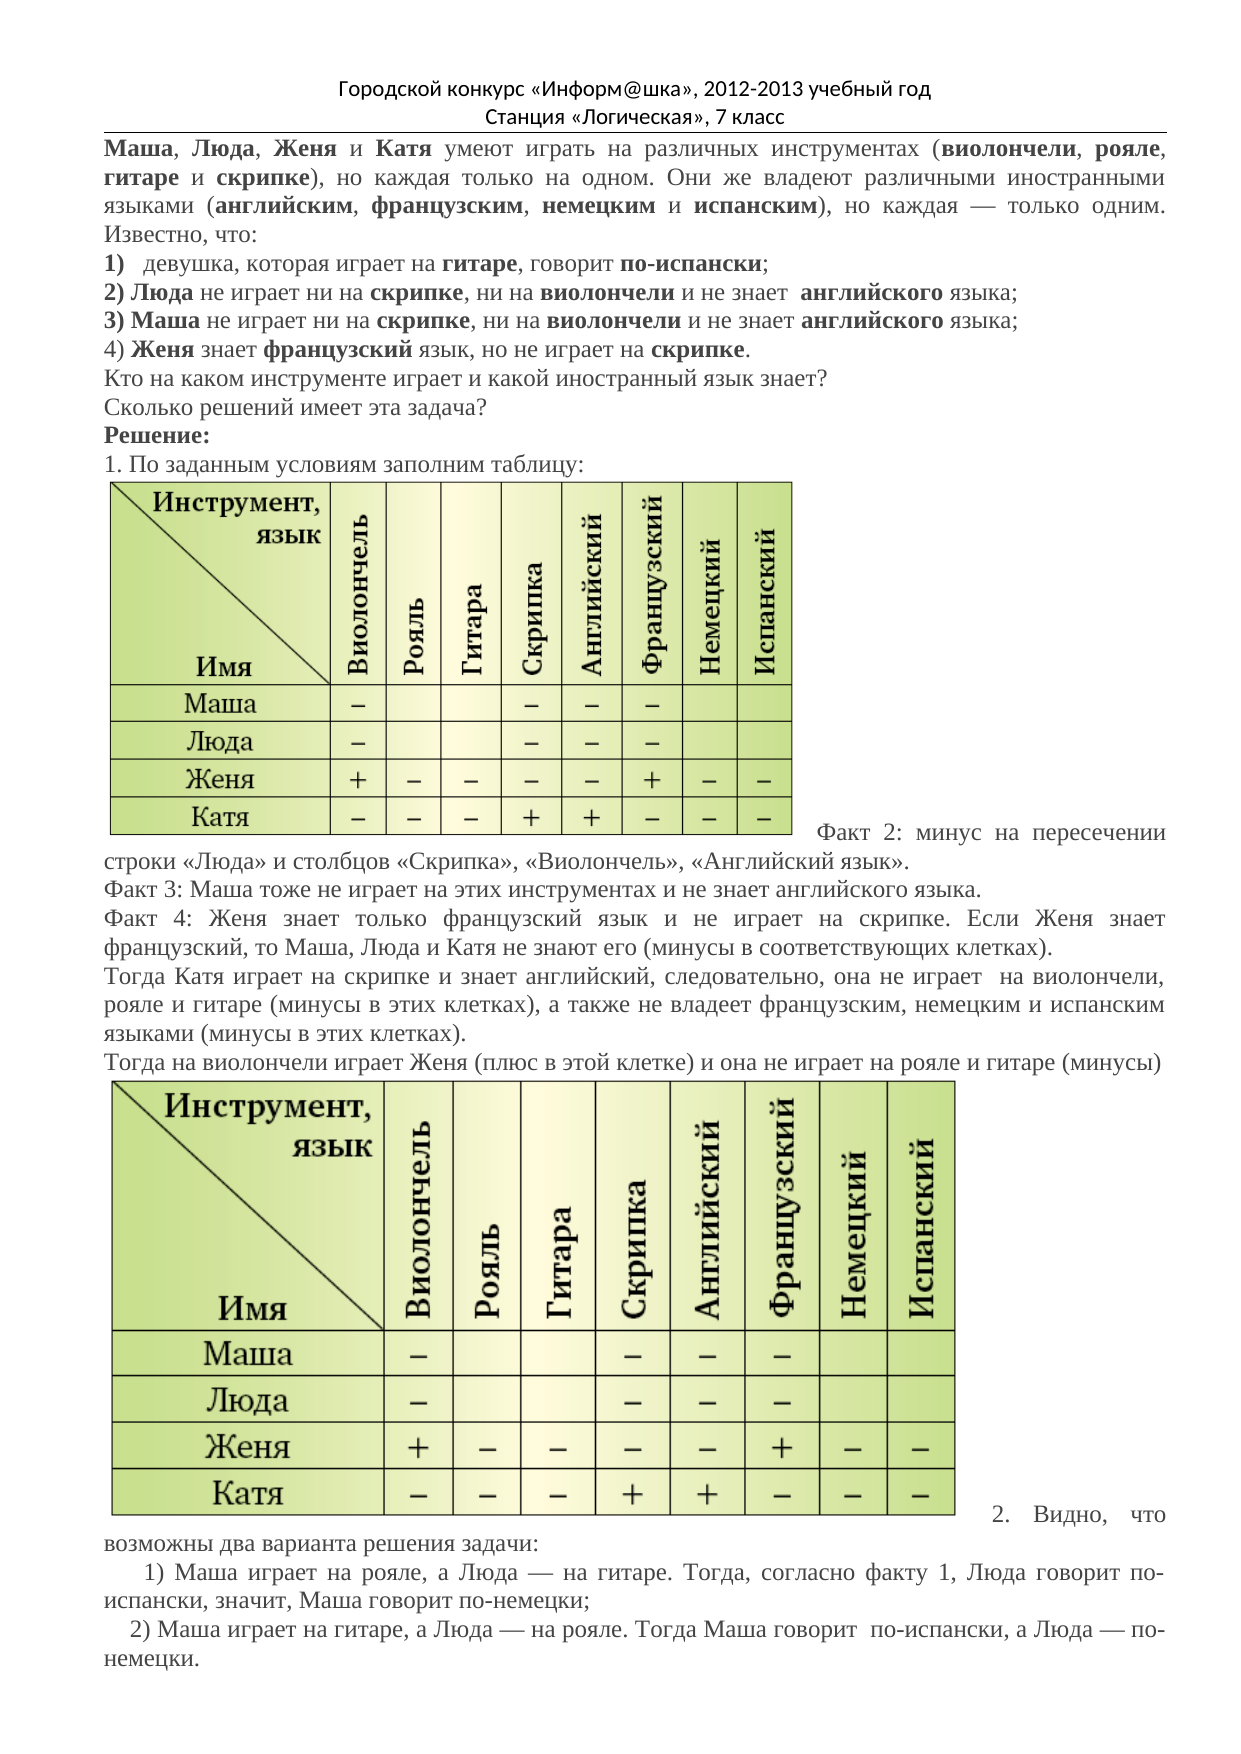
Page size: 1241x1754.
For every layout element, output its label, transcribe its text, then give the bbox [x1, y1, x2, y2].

text Решение: [103, 420, 1167, 449]
text 4) Женя знает французский язык, но не играет на скрипке. [103, 334, 1167, 363]
text 1) девушка, которая играет на гитаре, говорит по-испански; [103, 248, 1167, 277]
picture [103, 477, 804, 841]
text Тогда Катя играет на скрипке и знает английский, следовательно, она не играет на виолончели, рояле и гитаре (минусы в этих клетках), а также не владеет французским, немецким и испанским языками (минусы в этих клетках). [103, 961, 1167, 1047]
text Маша, Люда, Женя и Катя умеют играть на различных инструментах (виолончели, рояле, гитаре и скрипке), но каждая только на одном. Они же владеют различными иностранными языками (английским, французским, немецким и испанским), но каждая — только одним. Известно, что: [103, 133, 1167, 248]
picture [103, 1075, 969, 1523]
text 2) Люда не играет ни на скрипке, ни на виолончели и не знает английского языка; [103, 277, 1167, 305]
text 1. По заданным условиям заполним таблицу: [103, 449, 1167, 478]
text Сколько решений имеет эта задача? [103, 392, 1167, 420]
text Факт 4: Женя знает только французский язык и не играет на скрипке. Если Женя знает французский, то Маша, Люда и Катя не знают его (минусы в соответствующих клетках). [103, 903, 1167, 961]
text 2) Маша играет на гитаре, а Люда — на рояле. Тогда Маша говорит по-испански, а Люда — по-немецки. [103, 1614, 1167, 1672]
text 3) Маша не играет ни на скрипке, ни на виолончели и не знает английского языка; [103, 305, 1167, 334]
text 1) Маша играет на рояле, а Люда — на гитаре. Тогда, согласно факту 1, Люда говорит по-испански, значит, Маша говорит по-немецки; [103, 1557, 1167, 1614]
text Тогда на виолончели играет Женя (плюс в этой клетке) и она не играет на рояле и гитаре (минусы) [103, 1047, 1167, 1076]
text Факт 3: Маша тоже не играет на этих инструментах и не знает английского языка. [103, 874, 1167, 903]
text Кто на каком инструменте играет и какой иностранный язык знает? [103, 363, 1167, 392]
